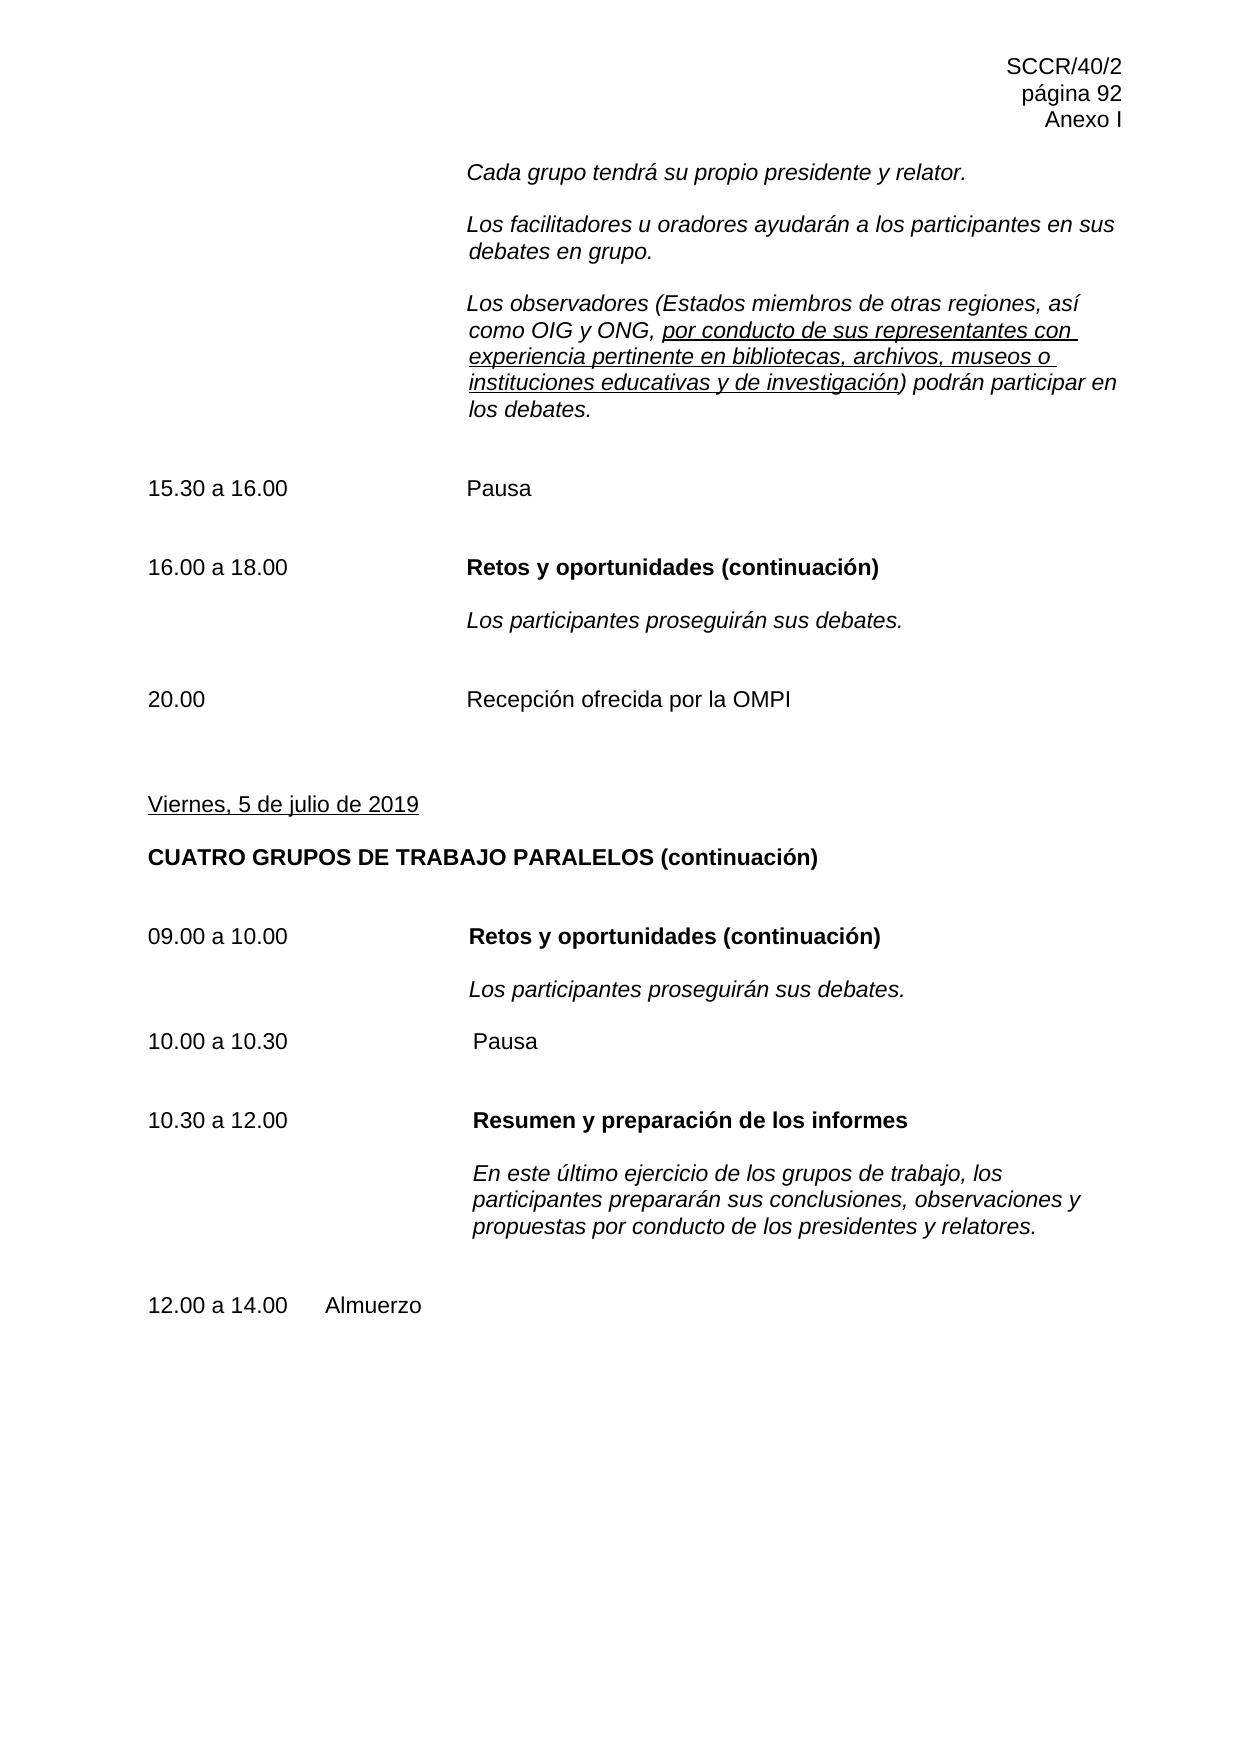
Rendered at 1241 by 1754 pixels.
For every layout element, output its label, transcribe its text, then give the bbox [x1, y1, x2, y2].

text 12.00 a 14.00 Almuerzo [148, 1292, 1122, 1318]
text Los observadores (Estados miembros de otras regiones, así como OIG y ONG, por conducto de sus representantes con experiencia pertinente en bibliotecas, archivos, museos o instituciones educativas y de investigación) podrán participar en los debates. [148, 290, 1122, 422]
text 10.00 a 10.30 Pausa [148, 1028, 1122, 1054]
text Cada grupo tendrá su propio presidente y relator. [148, 158, 1122, 185]
text CUATRO GRUPOS DE TRABAJO PARALELOS (continuación) [148, 844, 1122, 870]
text 16.00 a 18.00 Retos y oportunidades (continuación) [148, 554, 1122, 580]
text Los facilitadores u oradores ayudarán a los participantes en sus debates en grupo. [148, 211, 1122, 264]
text En este último ejercicio de los grupos de trabajo, los participantes prepararán sus conclusiones, observaciones y propuestas por conducto de los presidentes y relatores. [473, 1160, 1122, 1239]
text 20.00 Recepción ofrecida por la OMPI [148, 686, 1122, 712]
text 10.30 a 12.00 Resumen y preparación de los informes [148, 1107, 1122, 1134]
text Viernes, 5 de julio de 2019 [148, 791, 1122, 817]
text Los participantes proseguirán sus debates. [148, 607, 1122, 633]
text 09.00 a 10.00 Retos y oportunidades (continuación) [148, 923, 1122, 949]
text Los participantes proseguirán sus debates. [148, 976, 1122, 1002]
text 15.30 a 16.00 Pausa [148, 475, 1122, 501]
